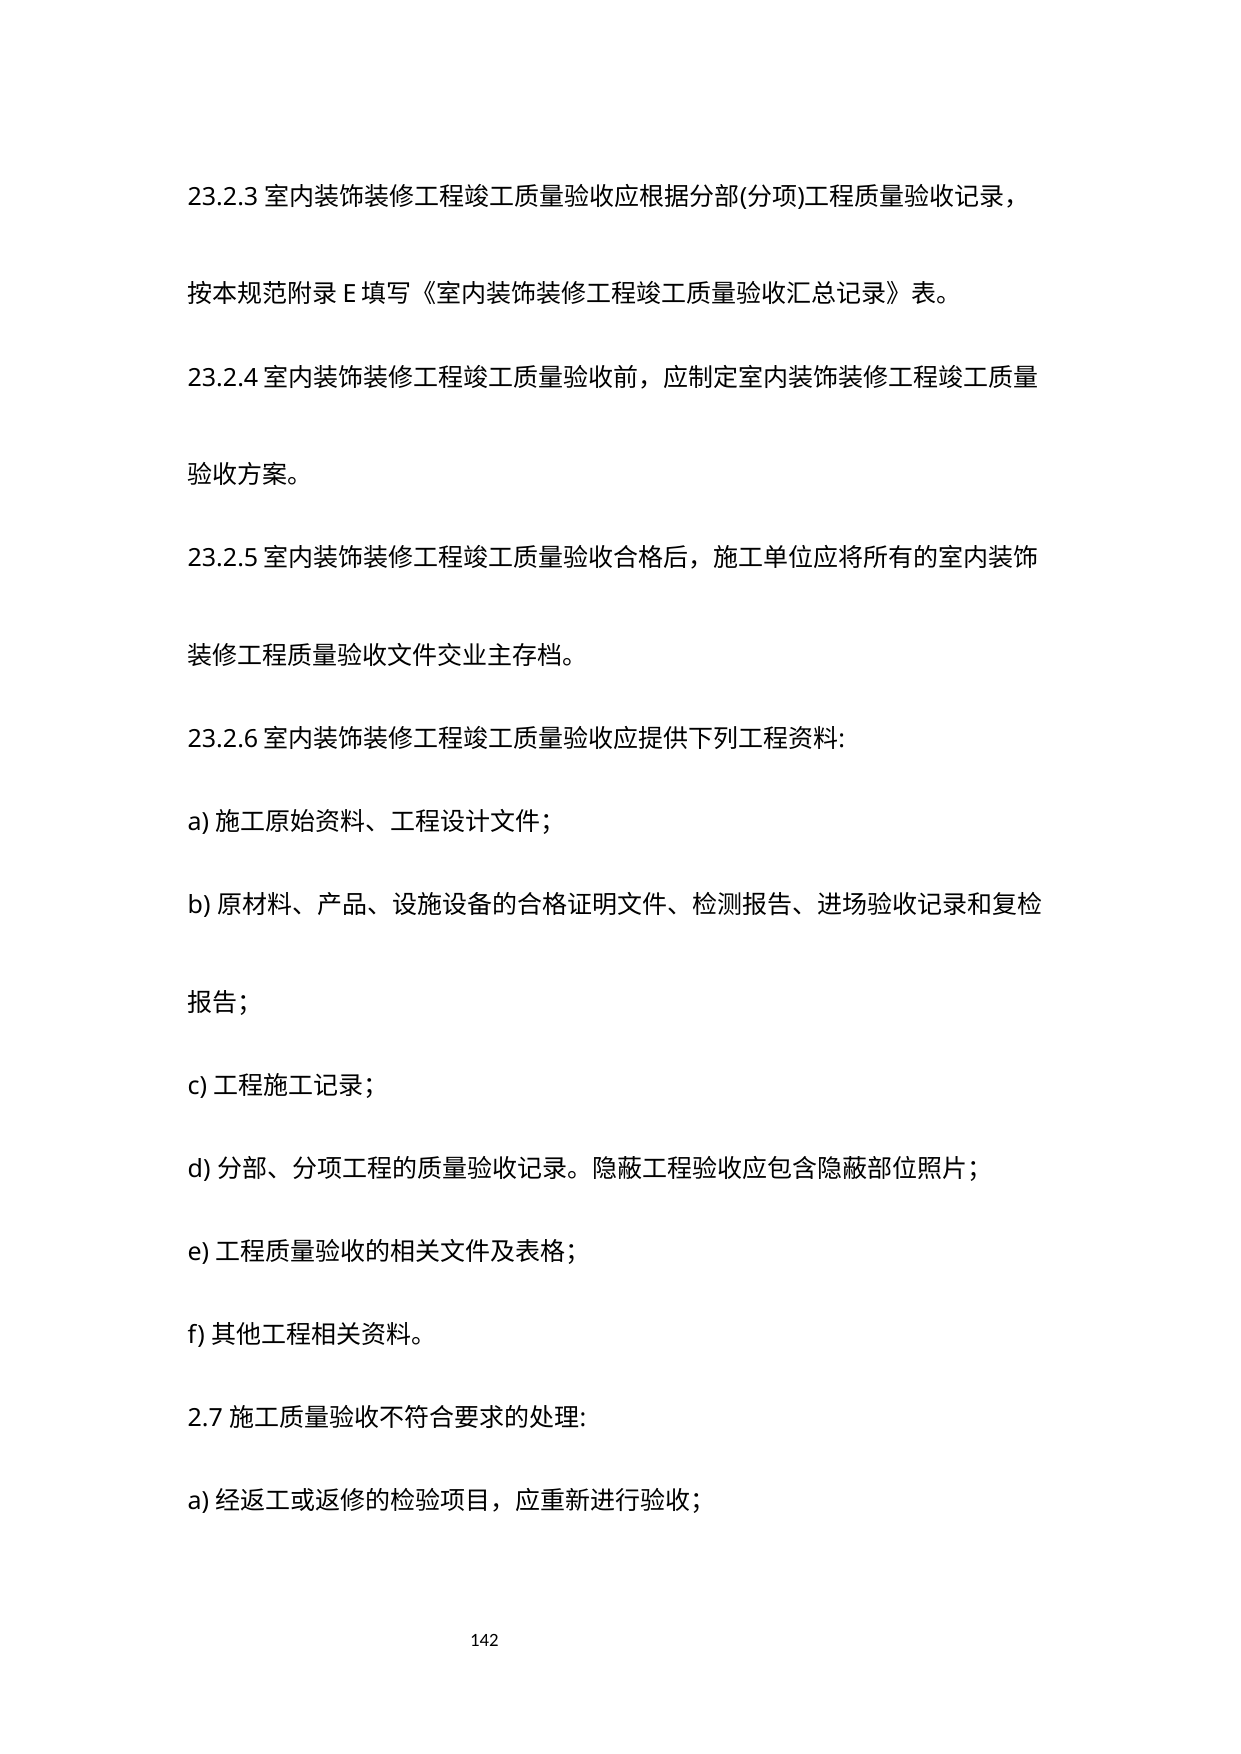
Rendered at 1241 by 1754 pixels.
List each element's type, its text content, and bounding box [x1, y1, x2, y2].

text b) 原材料、产品、设施设备的合格证明文件、检测报告、进场验收记录和复检报告； [187, 870, 1053, 1033]
text 23.2.5室内装饰装修工程竣工质量验收合格后，施工单位应将所有的室内装饰装修工程质量验收文件交业主存档。 [187, 523, 1053, 686]
text 23.2.4室内装饰装修工程竣工质量验收前，应制定室内装饰装修工程竣工质量验收方案。 [187, 343, 1053, 505]
text 2.7 施工质量验收不符合要求的处理: [187, 1383, 1053, 1448]
text 23.2.6室内装饰装修工程竣工质量验收应提供下列工程资料: [187, 704, 1053, 769]
text f) 其他工程相关资料。 [187, 1300, 1053, 1365]
text 23.2.3 室内装饰装修工程竣工质量验收应根据分部(分项)工程质量验收记录，按本规范附录E填写《室内装饰装修工程竣工质量验收汇总记录》表。 [187, 162, 1053, 324]
text a) 经返工或返修的检验项目，应重新进行验收； [187, 1466, 1053, 1531]
text e) 工程质量验收的相关文件及表格； [187, 1217, 1053, 1282]
text d) 分部、分项工程的质量验收记录。隐蔽工程验收应包含隐蔽部位照片； [187, 1134, 1053, 1199]
text c) 工程施工记录； [187, 1051, 1053, 1116]
text a) 施工原始资料、工程设计文件； [187, 787, 1053, 852]
